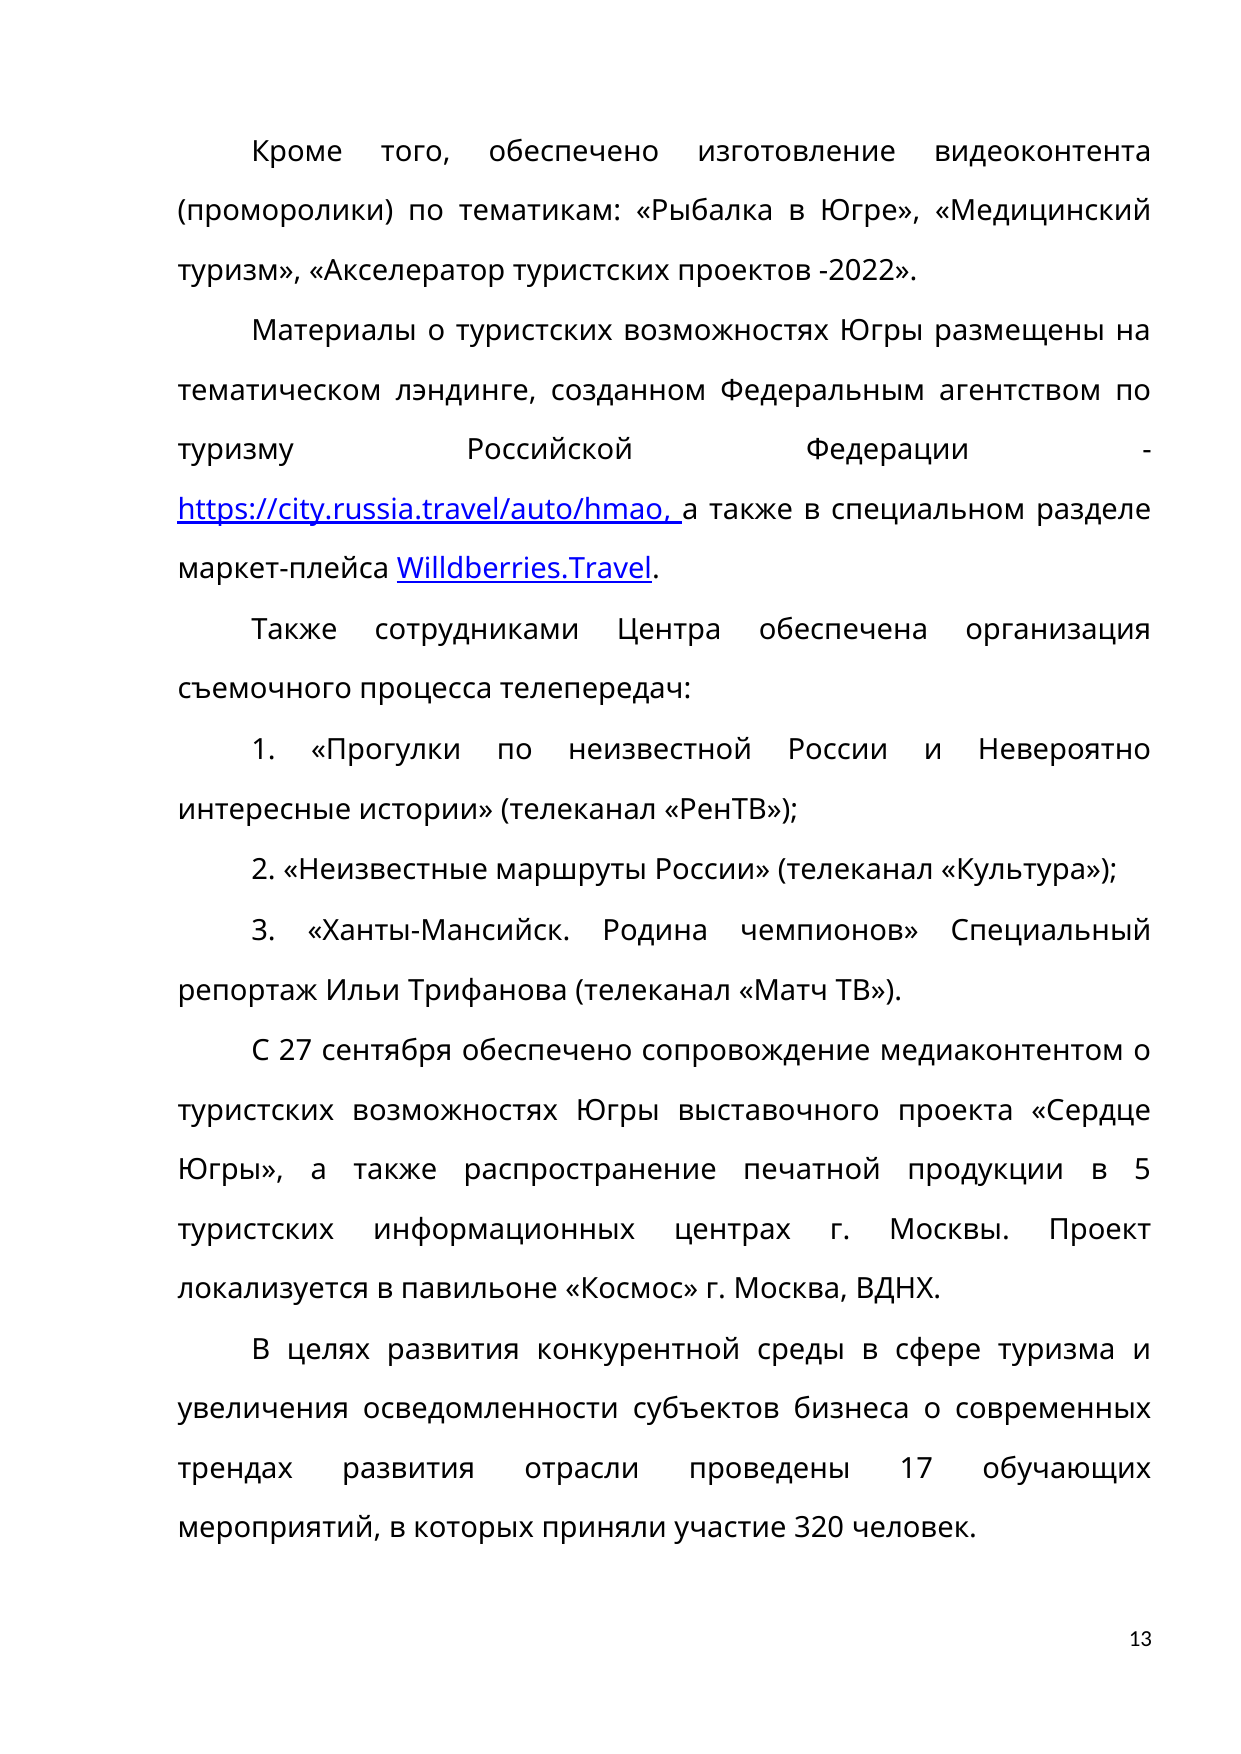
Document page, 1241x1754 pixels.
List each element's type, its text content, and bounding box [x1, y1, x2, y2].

text Кроме того, обеспечено изготовление видеоконтента (проморолики) по тематикам: «Рыбалка в Югре», «Медицинский туризм», «Акселератор туристских проектов -2022». [177, 130, 1152, 288]
text С 27 сентября обеспечено сопровождение медиаконтентом о туристских возможностях Югры выставочного проекта «Сердце Югры», а также распространение печатной продукции в 5 туристских информационных центрах г. Москвы. Проект локализуется в павильоне «Космос» г. Москва, ВДНХ. [177, 1029, 1152, 1307]
text 2. «Неизвестные маршруты России» (телеканал «Культура»); [177, 849, 1152, 888]
text Материалы о туристских возможностях Югры размещены на тематическом лэндинге, созданном Федеральным агентством по туризму Российской Федерации - https://city.russia.travel/auto/hmao, а также в специальном разделе маркет-плейса Willdberries.Travel. [177, 309, 1152, 587]
text Также сотрудниками Центра обеспечена организация съемочного процесса телепередач: [177, 608, 1152, 707]
text 1. «Прогулки по неизвестной России и Невероятно интересные истории» (телеканал «РенТВ»); [177, 728, 1152, 828]
text 3. «Ханты-Мансийск. Родина чемпионов» Специальный репортаж Ильи Трифанова (телеканал «Матч ТВ»). [177, 909, 1152, 1008]
text В целях развития конкурентной среды в сфере туризма и увеличения осведомленности субъектов бизнеса о современных трендах развития отрасли проведены 17 обучающих мероприятий, в которых приняли участие 320 человек. [177, 1328, 1152, 1546]
